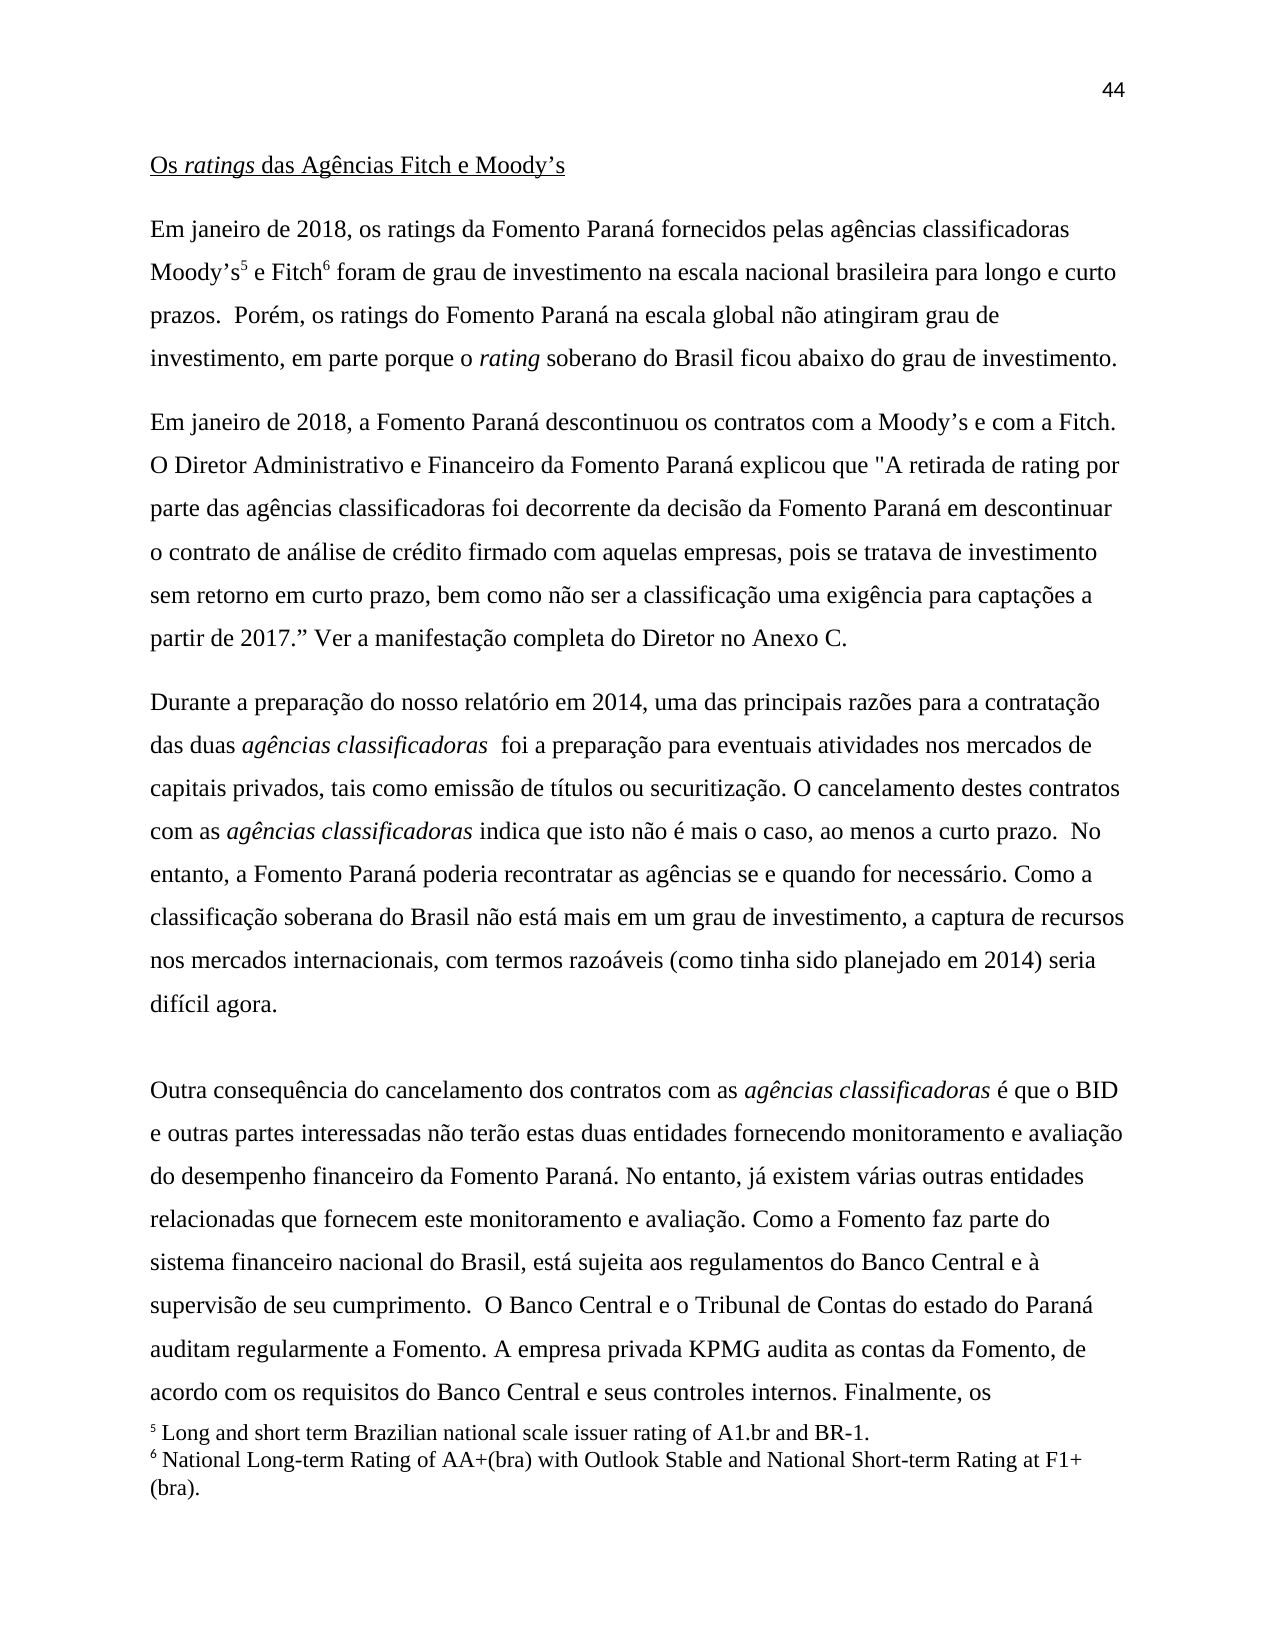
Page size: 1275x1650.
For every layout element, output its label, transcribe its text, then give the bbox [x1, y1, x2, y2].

text Os ratings das Agências Fitch e Moody’s [150, 150, 1125, 179]
text Em janeiro de 2018, os ratings da Fomento Paraná fornecidos pelas agências classificadoras Moody’s e Fitch foram de grau de investimento na escala nacional brasileira para longo e curto prazos. Porém, os ratings do Fomento Paraná na escala global não atingiram grau de investimento, em parte porque o rating soberano do Brasil ficou abaixo do grau de investimento. [150, 214, 1125, 372]
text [150, 1075, 1125, 1406]
text Em janeiro de 2018, a Fomento Paraná descontinuou os contratos com a Moody’s e com a Fitch. O Diretor Administrativo e Financeiro da Fomento Paraná explicou que "A retirada de rating por parte das agências classificadoras foi decorrente da decisão da Fomento Paraná em descontinuar o contrato de análise de crédito firmado com aquelas empresas, pois se tratava de investimento sem retorno em curto prazo, bem como não ser a classificação uma exigência para captações a partir de 2017.” Ver a manifestação completa do Diretor no Anexo C. [150, 407, 1125, 652]
text Durante a preparação do nosso relatório em 2014, uma das principais razões para a contratação das duas agências classificadoras foi a preparação para eventuais atividades nos mercados de capitais privados, tais como emissão de títulos ou securitização. O cancelamento destes contratos com as agências classificadoras indica que isto não é mais o caso, ao menos a curto prazo. No entanto, a Fomento Paraná poderia recontratar as agências se e quando for necessário. Como a classificação soberana do Brasil não está mais em um grau de investimento, a captura de recursos nos mercados internacionais, com termos razoáveis (como tinha sido planejado em 2014) seria difícil agora. [150, 687, 1125, 1017]
